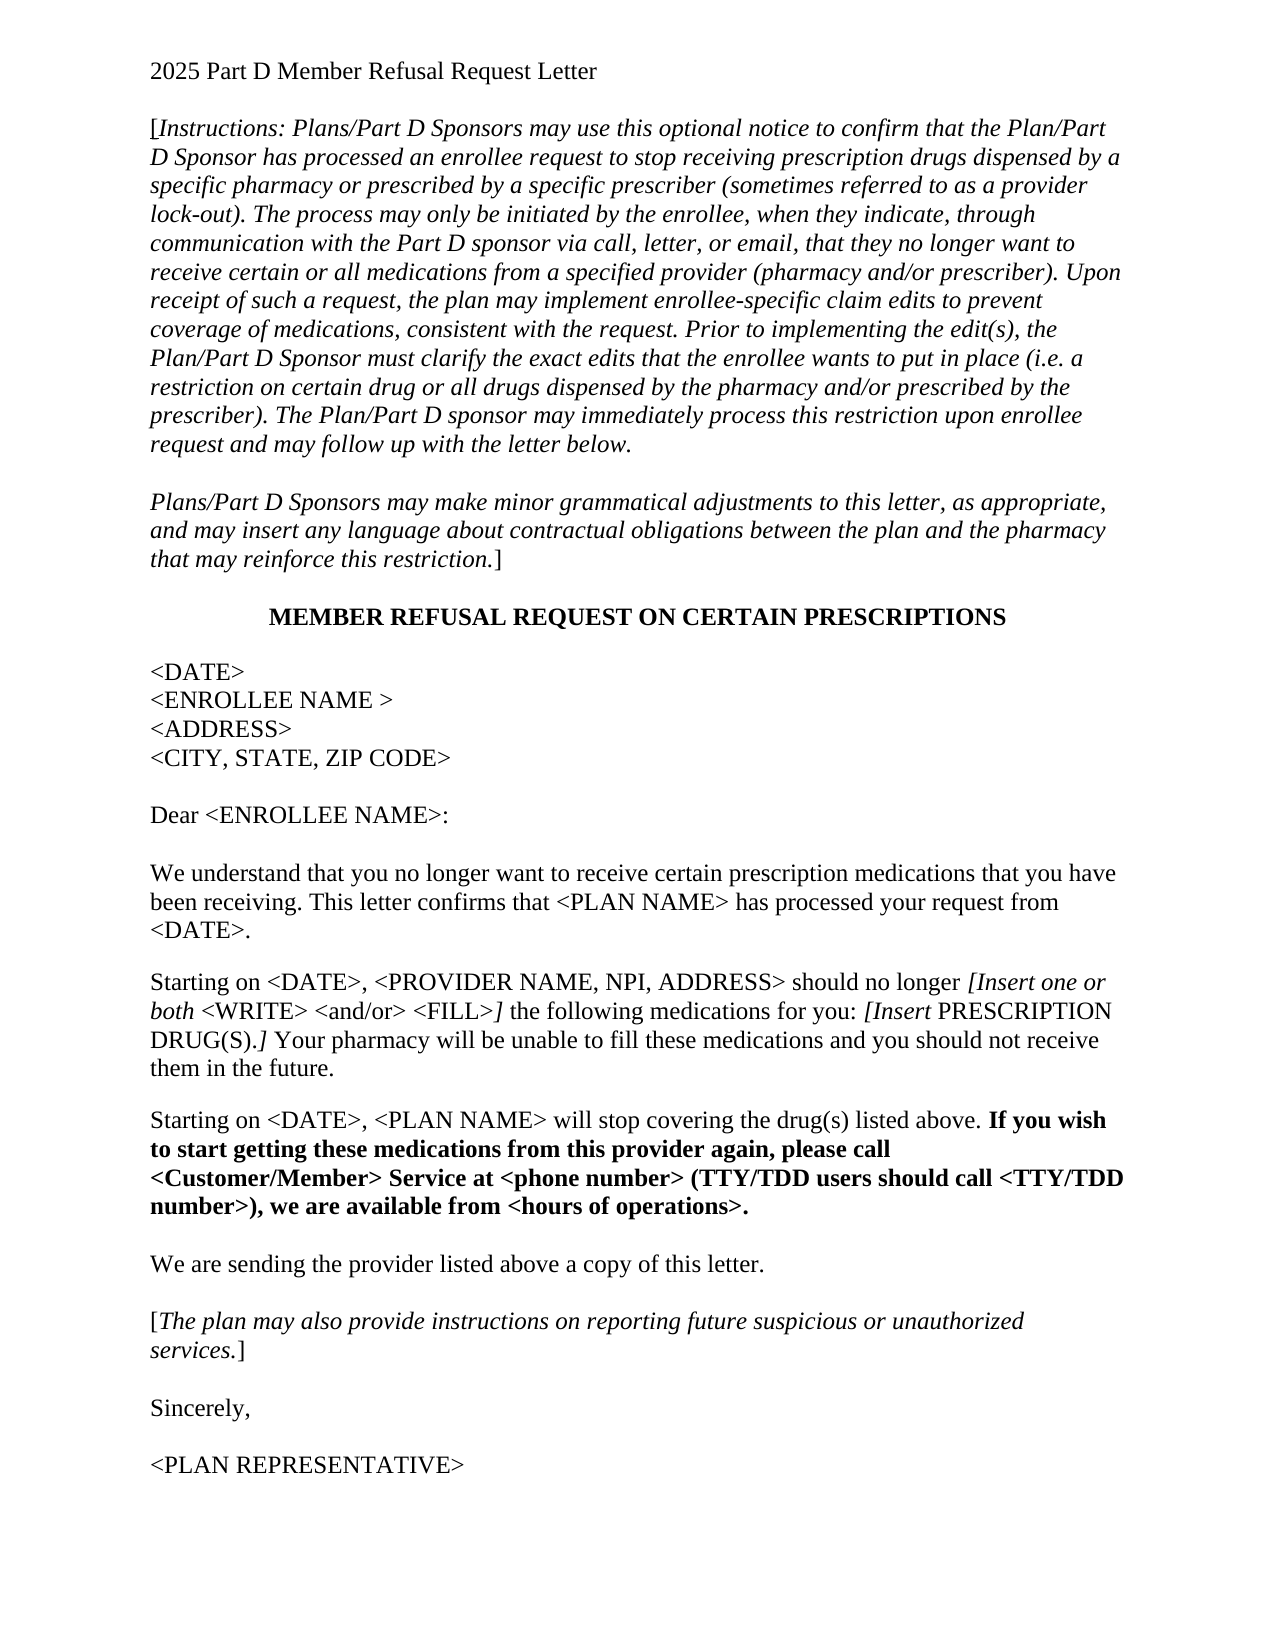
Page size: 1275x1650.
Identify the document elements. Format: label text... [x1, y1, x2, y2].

text We understand that you no longer want to receive certain prescription medications that you have been receiving. This letter confirms that <PLAN NAME> has processed your request from <DATE>. [150, 858, 1125, 944]
text <CITY, STATE, ZIP CODE> [150, 743, 1125, 772]
text <ENROLLEE NAME > [150, 686, 1125, 714]
text MEMBER REFUSAL REQUEST ON CERTAIN PRESCRIPTIONS [150, 602, 1125, 631]
text <DATE> [150, 657, 1125, 686]
text Dear <ENROLLEE NAME>: [150, 801, 1125, 829]
text Starting on <DATE>, <PROVIDER NAME, NPI, ADDRESS> should no longer [Insert one or both <WRITE> <and/or> <FILL>] the following medications for you: [Insert PRESCRIPTION DRUG(S).] Your pharmacy will be unable to fill these medications and you should not receive them in the future. [150, 967, 1125, 1082]
text <ADDRESS> [150, 714, 1125, 743]
text [Instructions: Plans/Part D Sponsors may use this optional notice to confirm that the Plan/Part D Sponsor has processed an enrollee request to stop receiving prescription drugs dispensed by a specific pharmacy or prescribed by a specific prescriber (sometimes referred to as a provider lock-out). The process may only be initiated by the enrollee, when they indicate, through communication with the Part D sponsor via call, letter, or email, that they no longer want to receive certain or all medications from a specified provider (pharmacy and/or prescriber). Upon receipt of such a request, the plan may implement enrollee-specific claim edits to prevent coverage of medications, consistent with the request. Prior to implementing the edit(s), the Plan/Part D Sponsor must clarify the exact edits that the enrollee wants to put in place (i.e. a restriction on certain drug or all drugs dispensed by the pharmacy and/or prescribed by the prescriber). The Plan/Part D sponsor may immediately process this restriction upon enrollee request and may follow up with the letter below. [150, 113, 1125, 458]
text Plans/Part D Sponsors may make minor grammatical adjustments to this letter, as appropriate, and may insert any language about contractual obligations between the plan and the pharmacy that may reinforce this restriction.] [150, 487, 1125, 573]
text [The plan may also provide instructions on reporting future suspicious or unauthorized services.] [150, 1306, 1125, 1364]
text Sincerely, [150, 1393, 1125, 1421]
text We are sending the provider listed above a copy of this letter. [150, 1249, 1125, 1278]
text <PLAN REPRESENTATIVE> [150, 1450, 1125, 1479]
text Starting on <DATE>, <PLAN NAME> will stop covering the drug(s) listed above. If you wish to start getting these medications from this provider again, please call <Customer/Member> Service at <phone number> (TTY/TDD users should call <TTY/TDD number>), we are available from <hours of operations>. [150, 1105, 1125, 1220]
